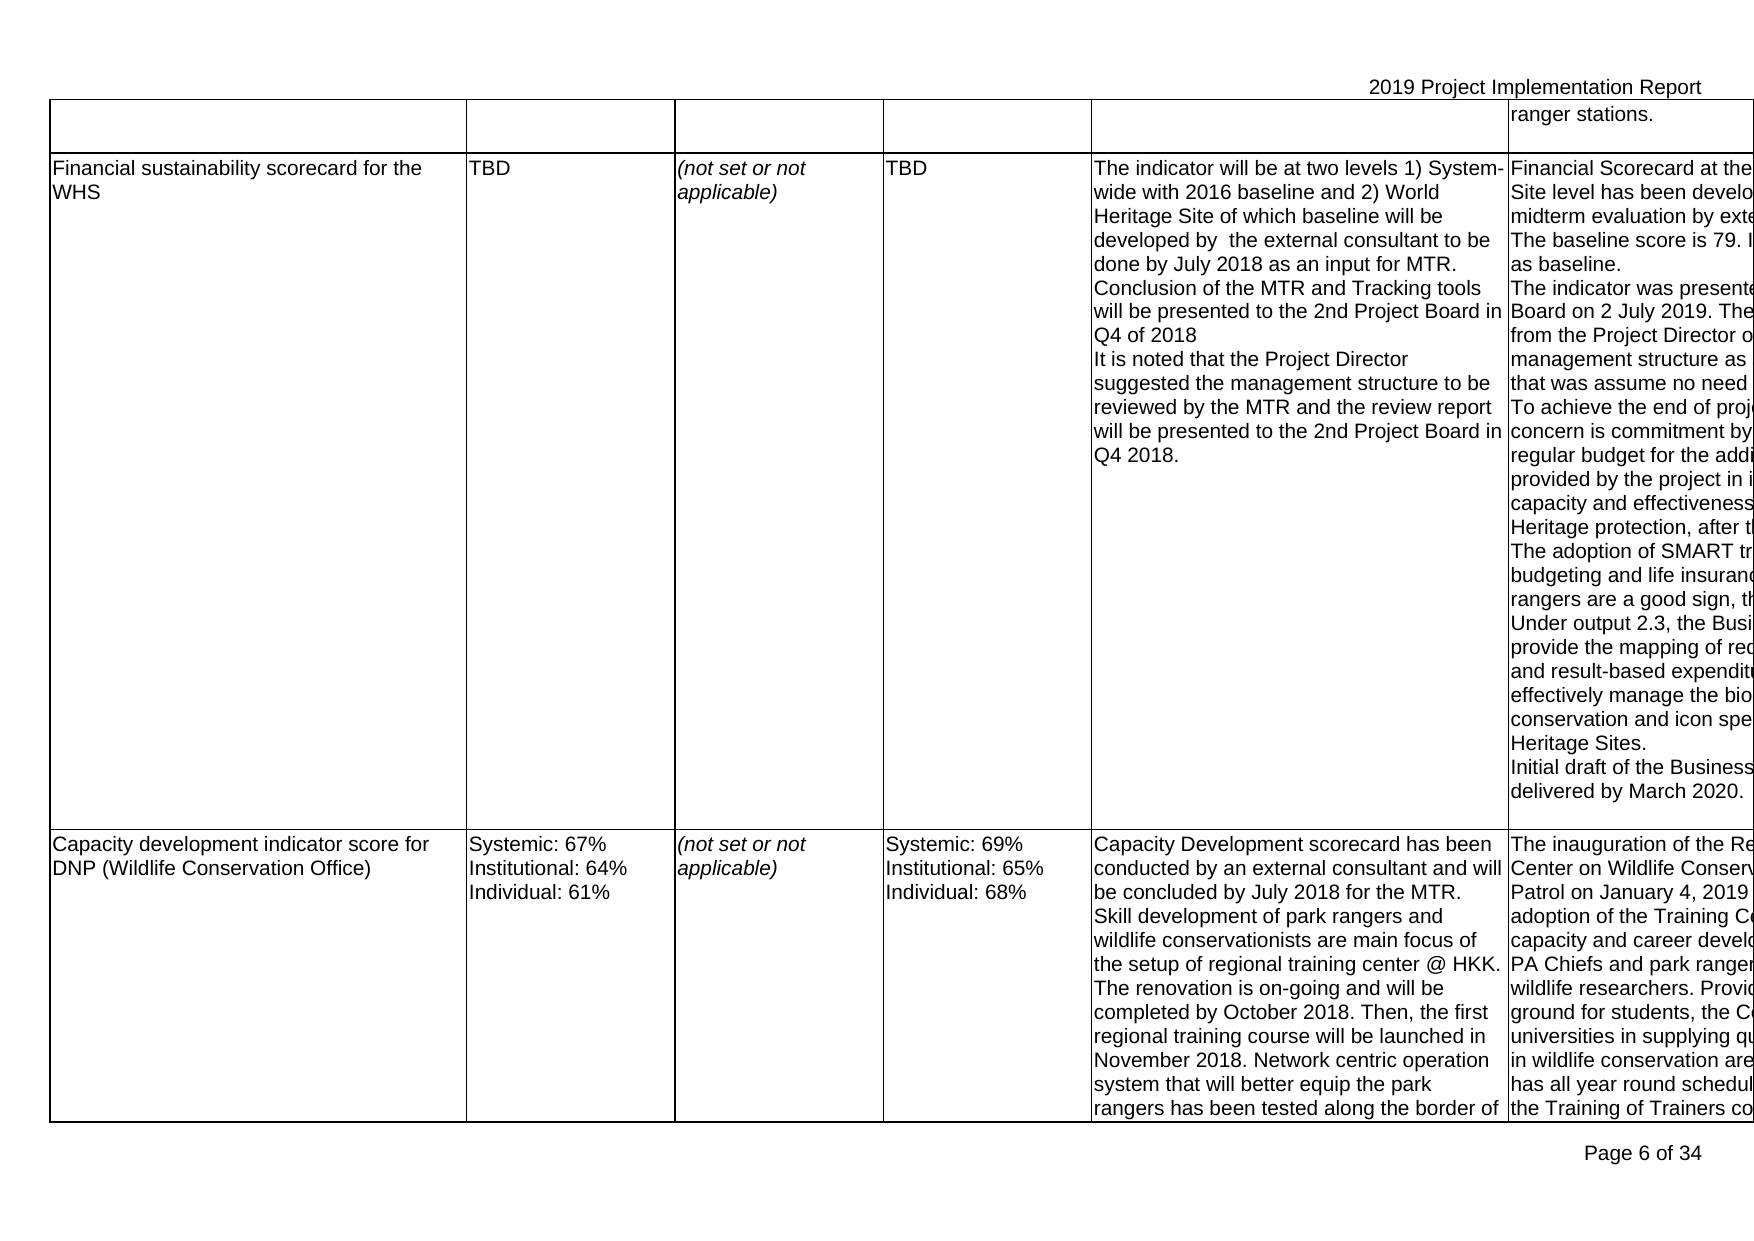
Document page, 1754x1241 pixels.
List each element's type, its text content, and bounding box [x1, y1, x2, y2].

table_cell TBD [884, 154, 1091, 828]
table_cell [467, 100, 674, 152]
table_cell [676, 100, 883, 152]
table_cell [884, 100, 1091, 152]
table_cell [467, 830, 674, 1121]
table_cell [1509, 830, 1753, 1121]
table_cell Financial Scorecard at the World heritage Site level has been developed during midterm evaluation by external consultant. The baseline score is 79. It is therefore set as baseline. The indicator was presented to the Project Board on 2 July 2019. There was no enquiry from the Project Director on the management structure as stated earlier and that was assume no need to change. To achieve the end of project target, concern is commitment by DNP in allocating regular budget for the additional inputs provided by the project in increasing capacity and effectiveness of the World Heritage protection, after the project ends. The adoption of SMART training into regular budgeting and life insurance provided to all rangers are a good sign, though. Under output 2.3, the Business Plan will provide the mapping of required resources and result-based expenditure that will effectively manage the biodiversity conservation and icon species of the World Heritage Sites. Initial draft of the Business Plan will be delivered by March 2020. [1509, 154, 1753, 828]
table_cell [51, 830, 466, 1121]
table_cell (not set or not applicable) [676, 154, 883, 828]
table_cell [884, 830, 1091, 1121]
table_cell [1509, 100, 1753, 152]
table_cell TBD [467, 154, 674, 828]
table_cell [51, 100, 466, 152]
table_cell The indicator will be at two levels 1) System-wide with 2016 baseline and 2) World Heritage Site of which baseline will be developed by the external consultant to be done by July 2018 as an input for MTR. Conclusion of the MTR and Tracking tools will be presented to the 2nd Project Board in Q4 of 2018 It is noted that the Project Director suggested the management structure to be reviewed by the MTR and the review report will be presented to the 2nd Project Board in Q4 2018. [1092, 154, 1508, 828]
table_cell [1092, 100, 1508, 152]
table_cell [676, 830, 883, 1121]
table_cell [1092, 830, 1508, 1121]
table_cell Financial sustainability scorecard for the WHS [51, 154, 466, 828]
